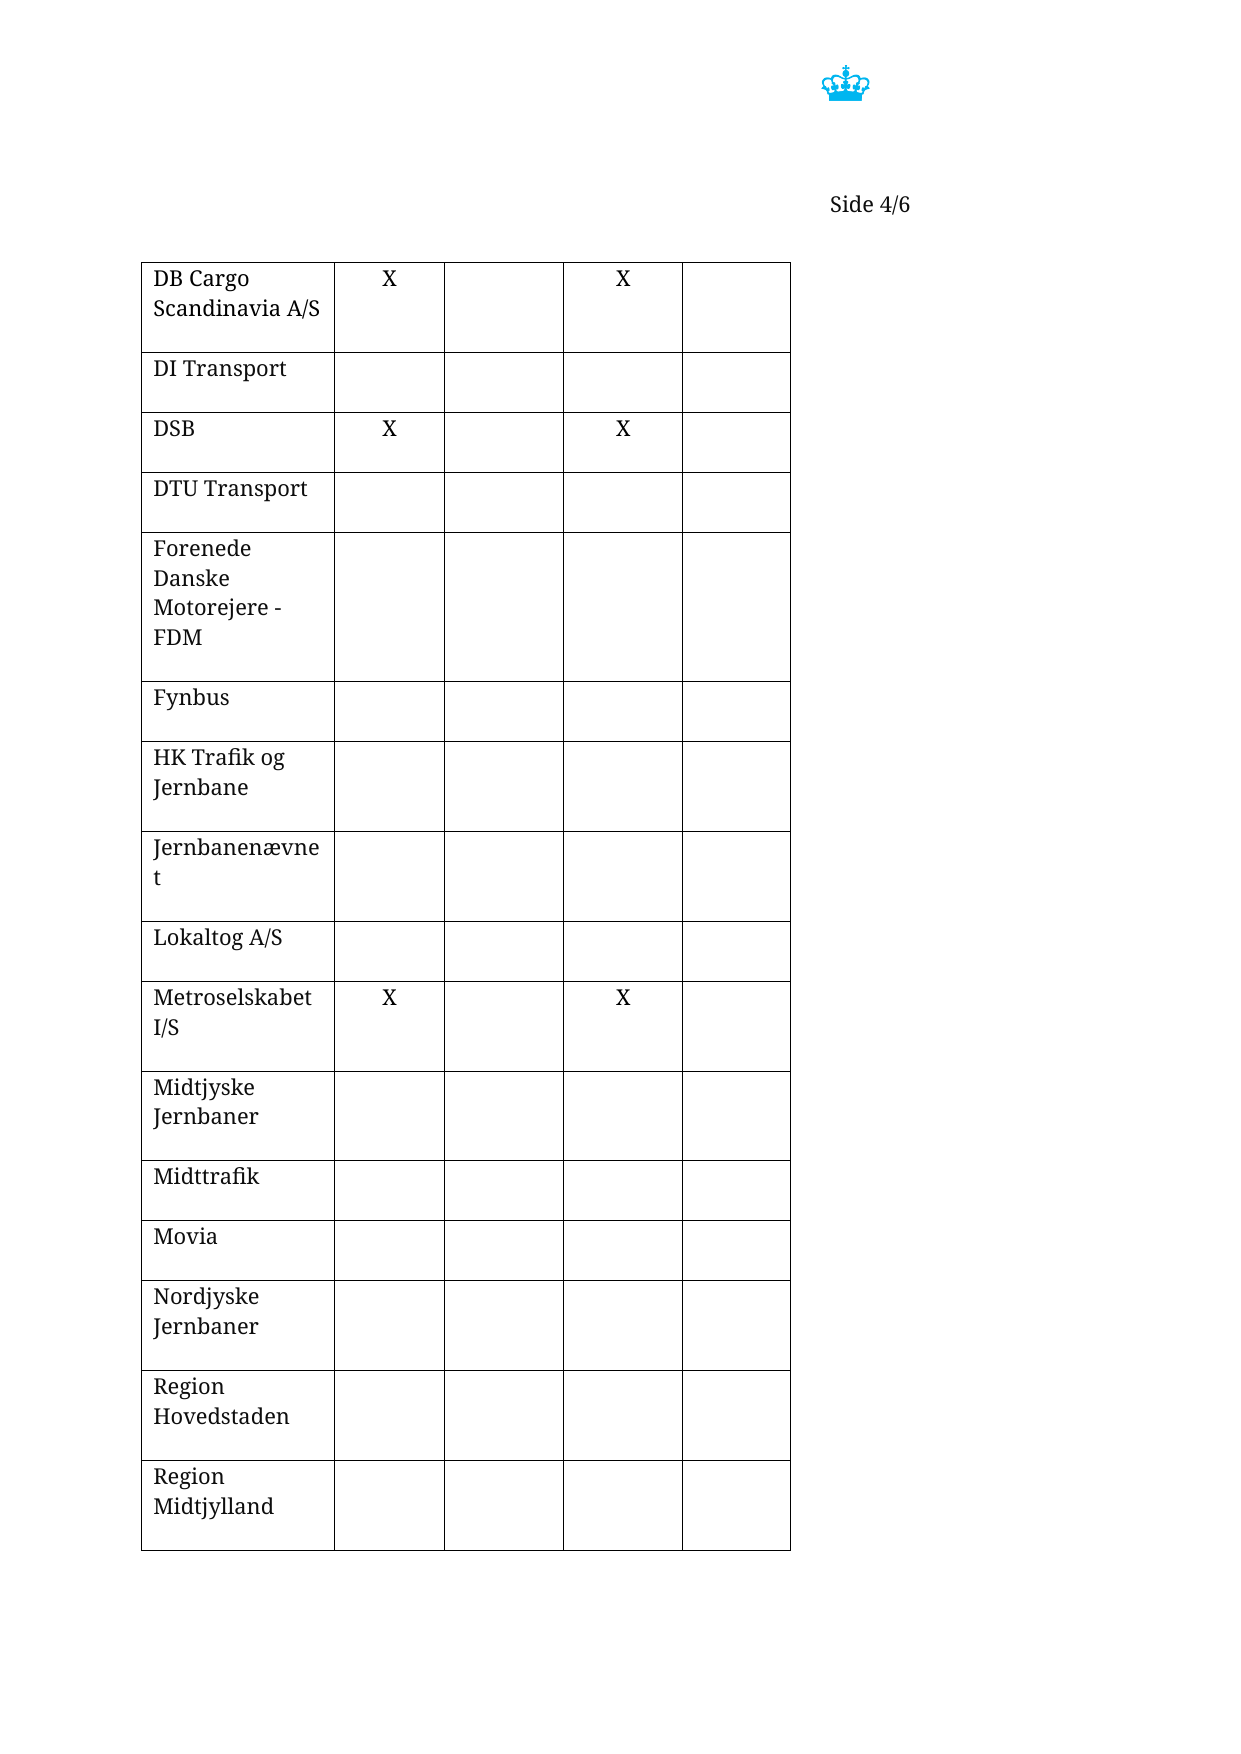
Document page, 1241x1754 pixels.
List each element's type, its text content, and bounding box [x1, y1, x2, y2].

table_cell [564, 832, 682, 921]
table_cell [445, 353, 563, 412]
table_cell DTU Transport [142, 473, 334, 532]
table_cell [564, 922, 682, 981]
table_cell [683, 982, 790, 1071]
picture [834, 78, 843, 91]
picture [821, 65, 844, 80]
table_cell [683, 473, 790, 532]
table_cell [445, 413, 563, 472]
table_cell [564, 1461, 682, 1550]
table_cell X [335, 982, 444, 1071]
table_cell X [335, 263, 444, 352]
table_cell DSB [142, 413, 334, 472]
table_cell [335, 1161, 444, 1220]
table_cell [683, 353, 790, 412]
table_cell [683, 413, 790, 472]
table_cell [683, 263, 790, 352]
table_cell Nordjyske Jernbaner [142, 1281, 334, 1370]
table_cell [683, 922, 790, 981]
table_cell [564, 473, 682, 532]
table_cell [335, 1221, 444, 1280]
table_cell X [564, 982, 682, 1071]
table_cell Region Hovedstaden [142, 1371, 334, 1460]
table_cell [683, 742, 790, 831]
table_cell [445, 1221, 563, 1280]
table_cell [683, 1281, 790, 1370]
table_cell Movia [142, 1221, 334, 1280]
table_cell [445, 682, 563, 741]
table_cell [335, 1371, 444, 1460]
table_cell [335, 533, 444, 681]
table_cell [335, 473, 444, 532]
table_cell [683, 1221, 790, 1280]
table_cell Jernbanenævnet [142, 832, 334, 921]
table_cell [564, 1371, 682, 1460]
table_cell [335, 353, 444, 412]
table_cell DB Cargo Scandinavia A/S [142, 263, 334, 352]
table_cell [683, 1161, 790, 1220]
table_cell [564, 1161, 682, 1220]
table_cell [445, 1371, 563, 1460]
table_cell Midtjyske Jernbaner [142, 1072, 334, 1160]
table_cell [683, 1072, 790, 1160]
table_cell [335, 682, 444, 741]
table_cell [445, 263, 563, 352]
table_cell [335, 1281, 444, 1370]
table_cell Metroselskabet I/S [142, 982, 334, 1071]
table_cell [564, 1072, 682, 1160]
table_cell Region Midtjylland [142, 1461, 334, 1550]
picture [862, 90, 870, 101]
table_cell [564, 682, 682, 741]
table_cell [445, 1461, 563, 1550]
table_cell [564, 1281, 682, 1370]
table_cell [445, 1072, 563, 1160]
table_cell [683, 682, 790, 741]
table_cell DI Transport [142, 353, 334, 412]
table_cell [335, 832, 444, 921]
table_cell [683, 1461, 790, 1550]
table_cell [445, 533, 563, 681]
table_cell X [335, 413, 444, 472]
table_cell [445, 473, 563, 532]
picture [848, 65, 870, 79]
picture [821, 90, 828, 101]
table_cell [564, 742, 682, 831]
table_cell Midttrafik [142, 1161, 334, 1220]
table_cell X [564, 263, 682, 352]
picture [825, 80, 831, 87]
table_cell [335, 922, 444, 981]
table_cell [564, 353, 682, 412]
picture [849, 78, 858, 91]
table_cell [335, 1072, 444, 1160]
table_cell X [564, 413, 682, 472]
table_cell Fynbus [142, 682, 334, 741]
table_cell Forenede Danske Motorejere - FDM [142, 533, 334, 681]
table_cell [445, 922, 563, 981]
table_cell [445, 1161, 563, 1220]
table_cell [445, 982, 563, 1071]
table_cell [683, 832, 790, 921]
table_cell [335, 742, 444, 831]
table_cell [445, 832, 563, 921]
table_cell [445, 1281, 563, 1370]
picture [860, 80, 867, 87]
table_cell [445, 742, 563, 831]
table_cell [683, 1371, 790, 1460]
table_cell [564, 533, 682, 681]
table_cell Lokaltog A/S [142, 922, 334, 981]
table_cell [335, 1461, 444, 1550]
table_cell [564, 1221, 682, 1280]
table_cell HK Trafik og Jernbane [142, 742, 334, 831]
table_cell [683, 533, 790, 681]
